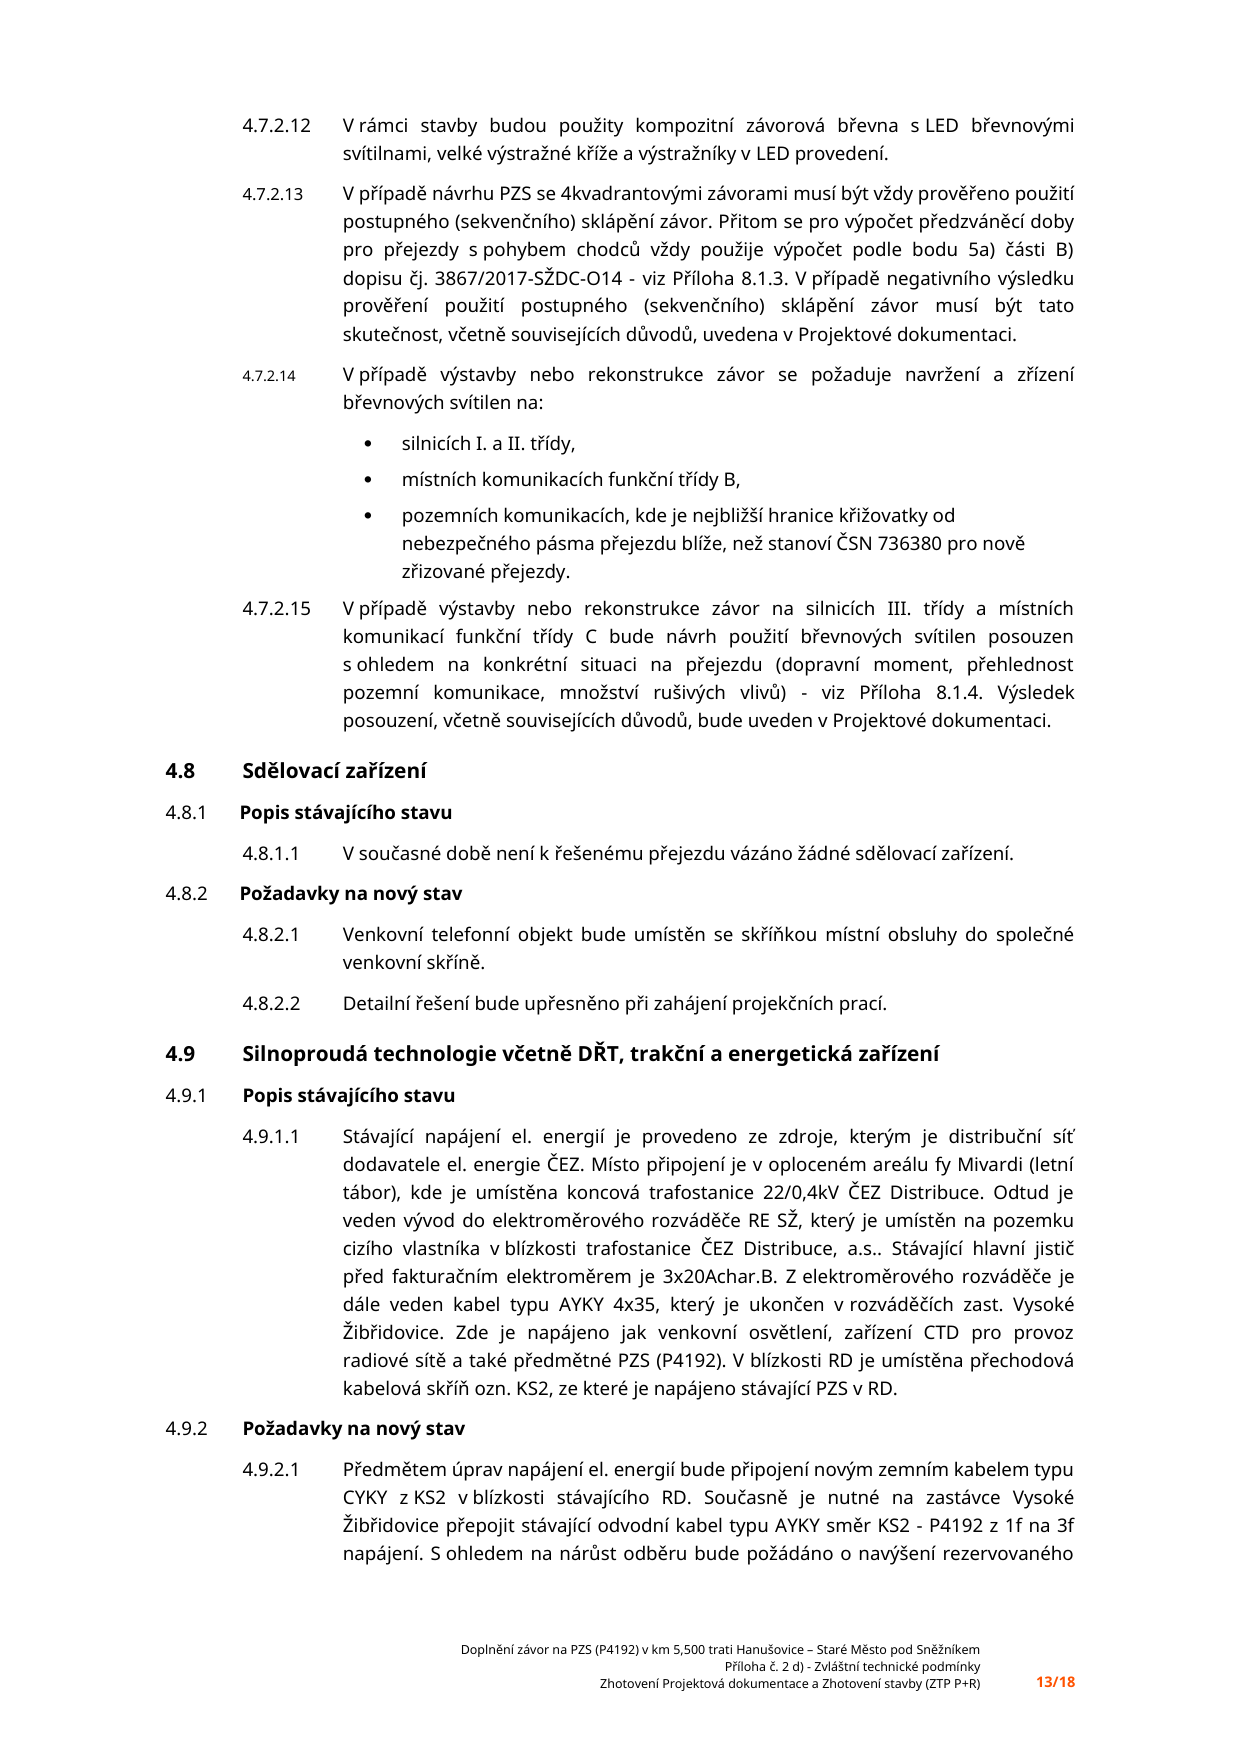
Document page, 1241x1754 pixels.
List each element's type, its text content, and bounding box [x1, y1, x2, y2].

text Venkovní telefonní objekt bude umístěn se skříňkou místní obsluhy do společné venkovní skříně. [242, 921, 1075, 975]
text V rámci stavby budou použity kompozitní závorová břevna s LED břevnovými svítilnami, velké výstražné kříže a výstražníky v LED provedení. [242, 112, 1075, 166]
text Detailní řešení bude upřesněno při zahájení projekčních prací. [242, 990, 1075, 1015]
list pozemních komunikacích, kde je nejbližší hranice křižovatky od nebezpečného pásma přejezdu blíže, než stanoví ČSN 736380 pro nově zřizované přejezdy. [364, 503, 1075, 584]
text Popis stávajícího stavu [165, 1082, 1075, 1108]
text V případě návrhu PZS se 4kvadrantovými závorami musí být vždy prověřeno použití postupného (sekvenčního) sklápění závor. Přitom se pro výpočet předzváněcí doby pro přejezdy s pohybem chodců vždy použije výpočet podle bodu 5a) části B) dopisu čj. 3867/2017-SŽDC-O14 - viz Příloha 8.1.3. V případě negativního výsledku prověření použití postupného (sekvenčního) sklápění závor musí být tato skutečnost, včetně souvisejících důvodů, uvedena v Projektové dokumentaci. [242, 181, 1075, 346]
text V současné době není k řešenému přejezdu vázáno žádné sdělovací zařízení. [242, 840, 1075, 866]
text Požadavky na nový stav [165, 1416, 1075, 1441]
text Stávající napájení el. energií je provedeno ze zdroje, kterým je distribuční síť dodavatele el. energie ČEZ. Místo připojení je v oploceném areálu fy Mivardi (letní tábor), kde je umístěna koncová trafostanice 22/0,4kV ČEZ Distribuce. Odtud je veden vývod do elektroměrového rozváděče RE SŽ, který je umístěn na pozemku cizího vlastníka v blízkosti trafostanice ČEZ Distribuce, a.s.. Stávající hlavní jistič před fakturačním elektroměrem je 3x20Achar.B. Z elektroměrového rozváděče je dále veden kabel typu AYKY 4x35, který je ukončen v rozváděčích zast. Vysoké Žibřidovice. Zde je napájeno jak venkovní osvětlení, zařízení CTD pro provoz radiové sítě a také předmětné PZS (P4192). V blízkosti RD je umístěna přechodová kabelová skříň ozn. KS2, ze které je napájeno stávající PZS v RD. [242, 1123, 1075, 1401]
list místních komunikacích funkční třídy B, [364, 466, 1075, 492]
text Požadavky na nový stav [165, 881, 1075, 906]
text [242, 1456, 1075, 1566]
text Silnoproudá technologie včetně DŘT, trakční a energetická zařízení [165, 1039, 1075, 1067]
text V případě výstavby nebo rekonstrukce závor na silnicích III. třídy a místních komunikací funkční třídy C bude návrh použití břevnových svítilen posouzen s ohledem na konkrétní situaci na přejezdu (dopravní moment, přehlednost pozemní komunikace, množství rušivých vlivů) - viz Příloha 8.1.4. Výsledek posouzení, včetně souvisejících důvodů, bude uveden v Projektové dokumentaci. [242, 595, 1075, 733]
text V případě výstavby nebo rekonstrukce závor se požaduje navržení a zřízení břevnových svítilen na: [242, 361, 1075, 415]
text Popis stávajícího stavu [165, 800, 1075, 825]
text Sdělovací zařízení [165, 756, 1075, 784]
list silnicích I. a II. třídy, [364, 430, 1075, 455]
